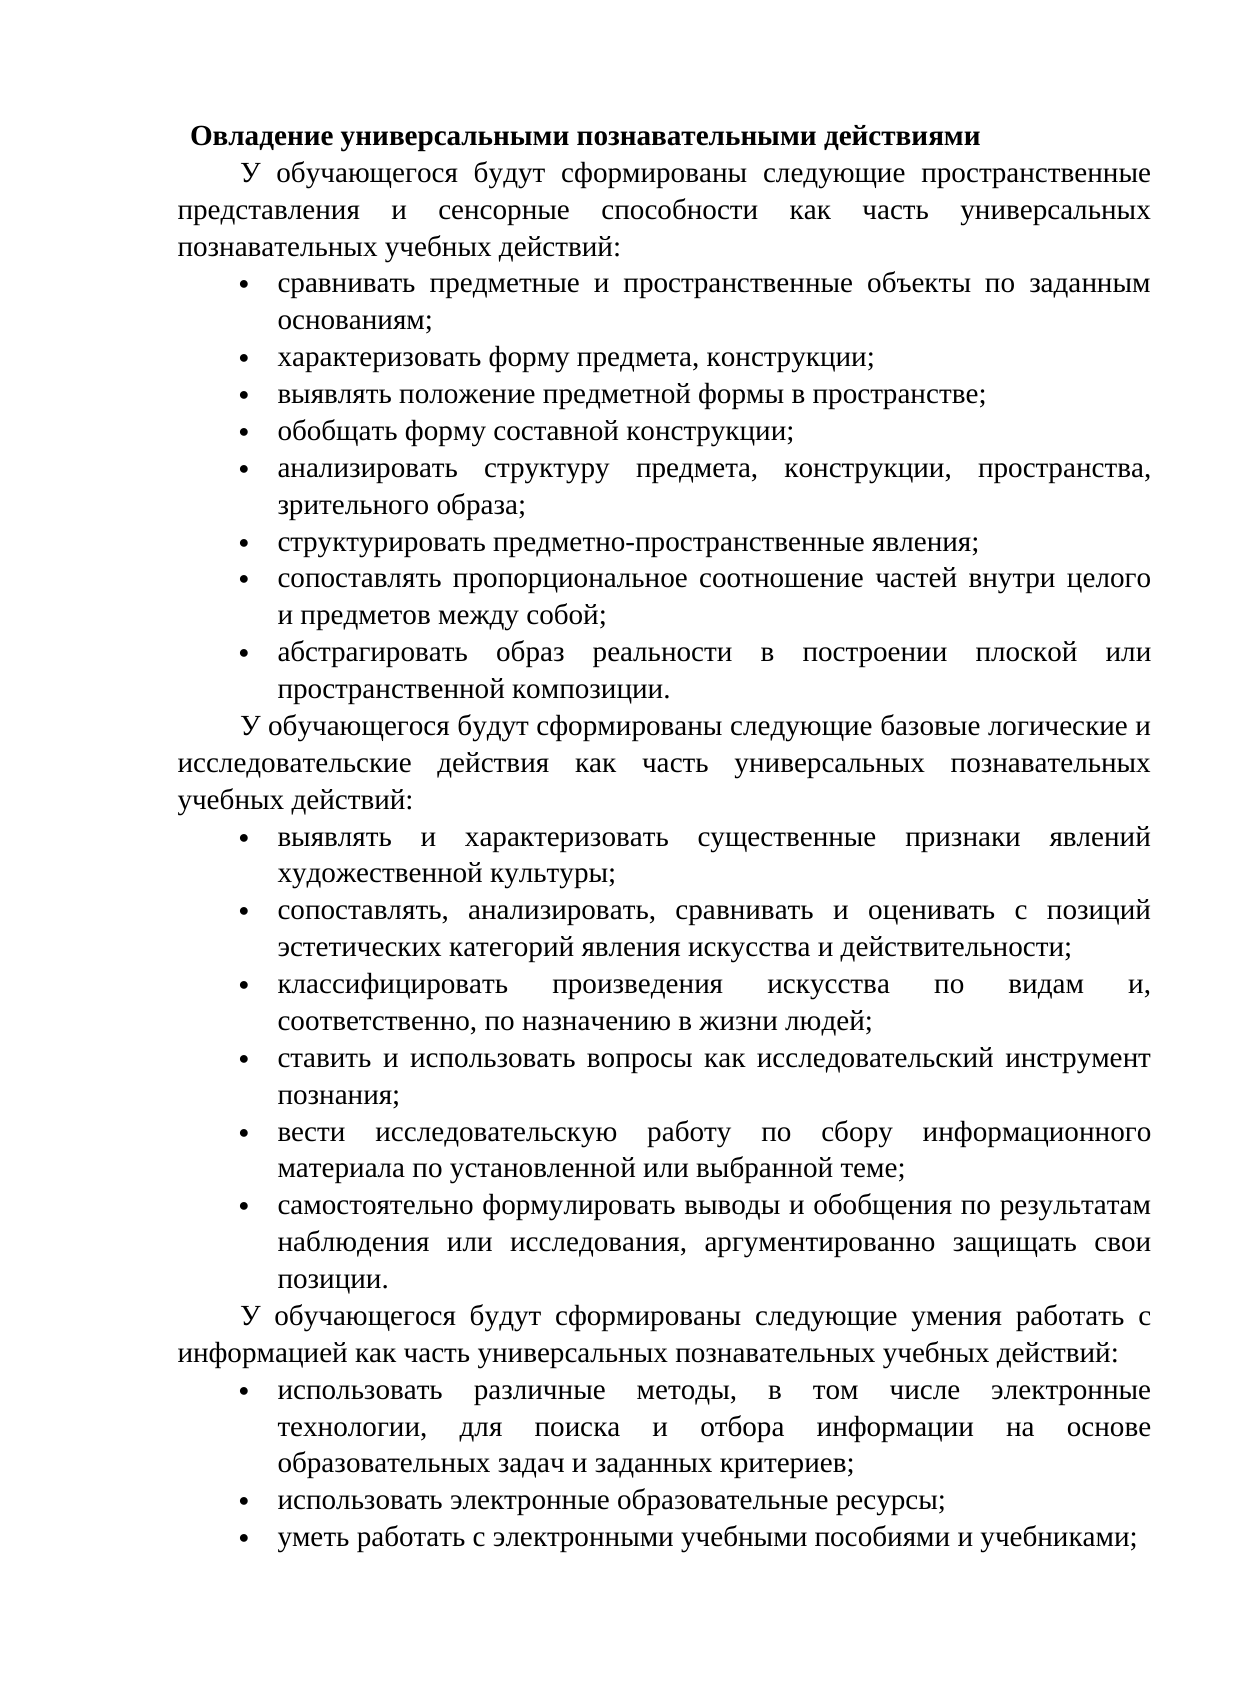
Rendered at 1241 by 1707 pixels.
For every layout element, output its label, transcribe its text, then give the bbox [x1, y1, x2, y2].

list абстрагировать образ реальности в построении плоской или пространственной композиции. [240, 634, 1152, 705]
list сопоставлять, анализировать, сравнивать и оценивать с позиций эстетических категорий явления искусства и действительности; [240, 892, 1152, 963]
list выявлять положение предметной формы в пространстве; [240, 376, 1152, 410]
list ставить и использовать вопросы как исследовательский инструмент познания; [240, 1040, 1152, 1110]
list использовать различные методы, в том числе электронные технологии, для поиска и отбора информации на основе образовательных задач и заданных критериев; [240, 1372, 1152, 1479]
list выявлять и характеризовать существенные признаки явлений художественной культуры; [240, 819, 1152, 889]
list вести исследовательскую работу по сбору информационного материала по установленной или выбранной теме; [240, 1114, 1152, 1184]
list классифицировать произведения искусства по видам и, соответственно, по назначению в жизни людей; [240, 966, 1152, 1037]
text Овладение универсальными познавательными действиями [190, 118, 1152, 152]
list структурировать предметно-пространственные явления; [240, 524, 1152, 557]
text У обучающегося будут сформированы следующие базовые логические и исследовательские действия как часть универсальных познавательных учебных действий: [177, 708, 1152, 815]
list сопоставлять пропорциональное соотношение частей внутри целого и предметов между собой; [240, 561, 1152, 631]
list использовать электронные образовательные ресурсы; [240, 1482, 1152, 1516]
list сравнивать предметные и пространственные объекты по заданным основаниям; [240, 266, 1152, 336]
list самостоятельно формулировать выводы и обобщения по результатам наблюдения или исследования, аргументированно защищать свои позиции. [240, 1187, 1152, 1295]
list обобщать форму составной конструкции; [240, 413, 1152, 447]
list характеризовать форму предмета, конструкции; [240, 339, 1152, 373]
text У обучающегося будут сформированы следующие умения работать с информацией как часть универсальных познавательных учебных действий: [177, 1298, 1152, 1368]
list уметь работать с электронными учебными пособиями и учебниками; [240, 1519, 1152, 1553]
text У обучающегося будут сформированы следующие пространственные представления и сенсорные способности как часть универсальных познавательных учебных действий: [177, 155, 1152, 262]
list анализировать структуру предмета, конструкции, пространства, зрительного образа; [240, 450, 1152, 520]
